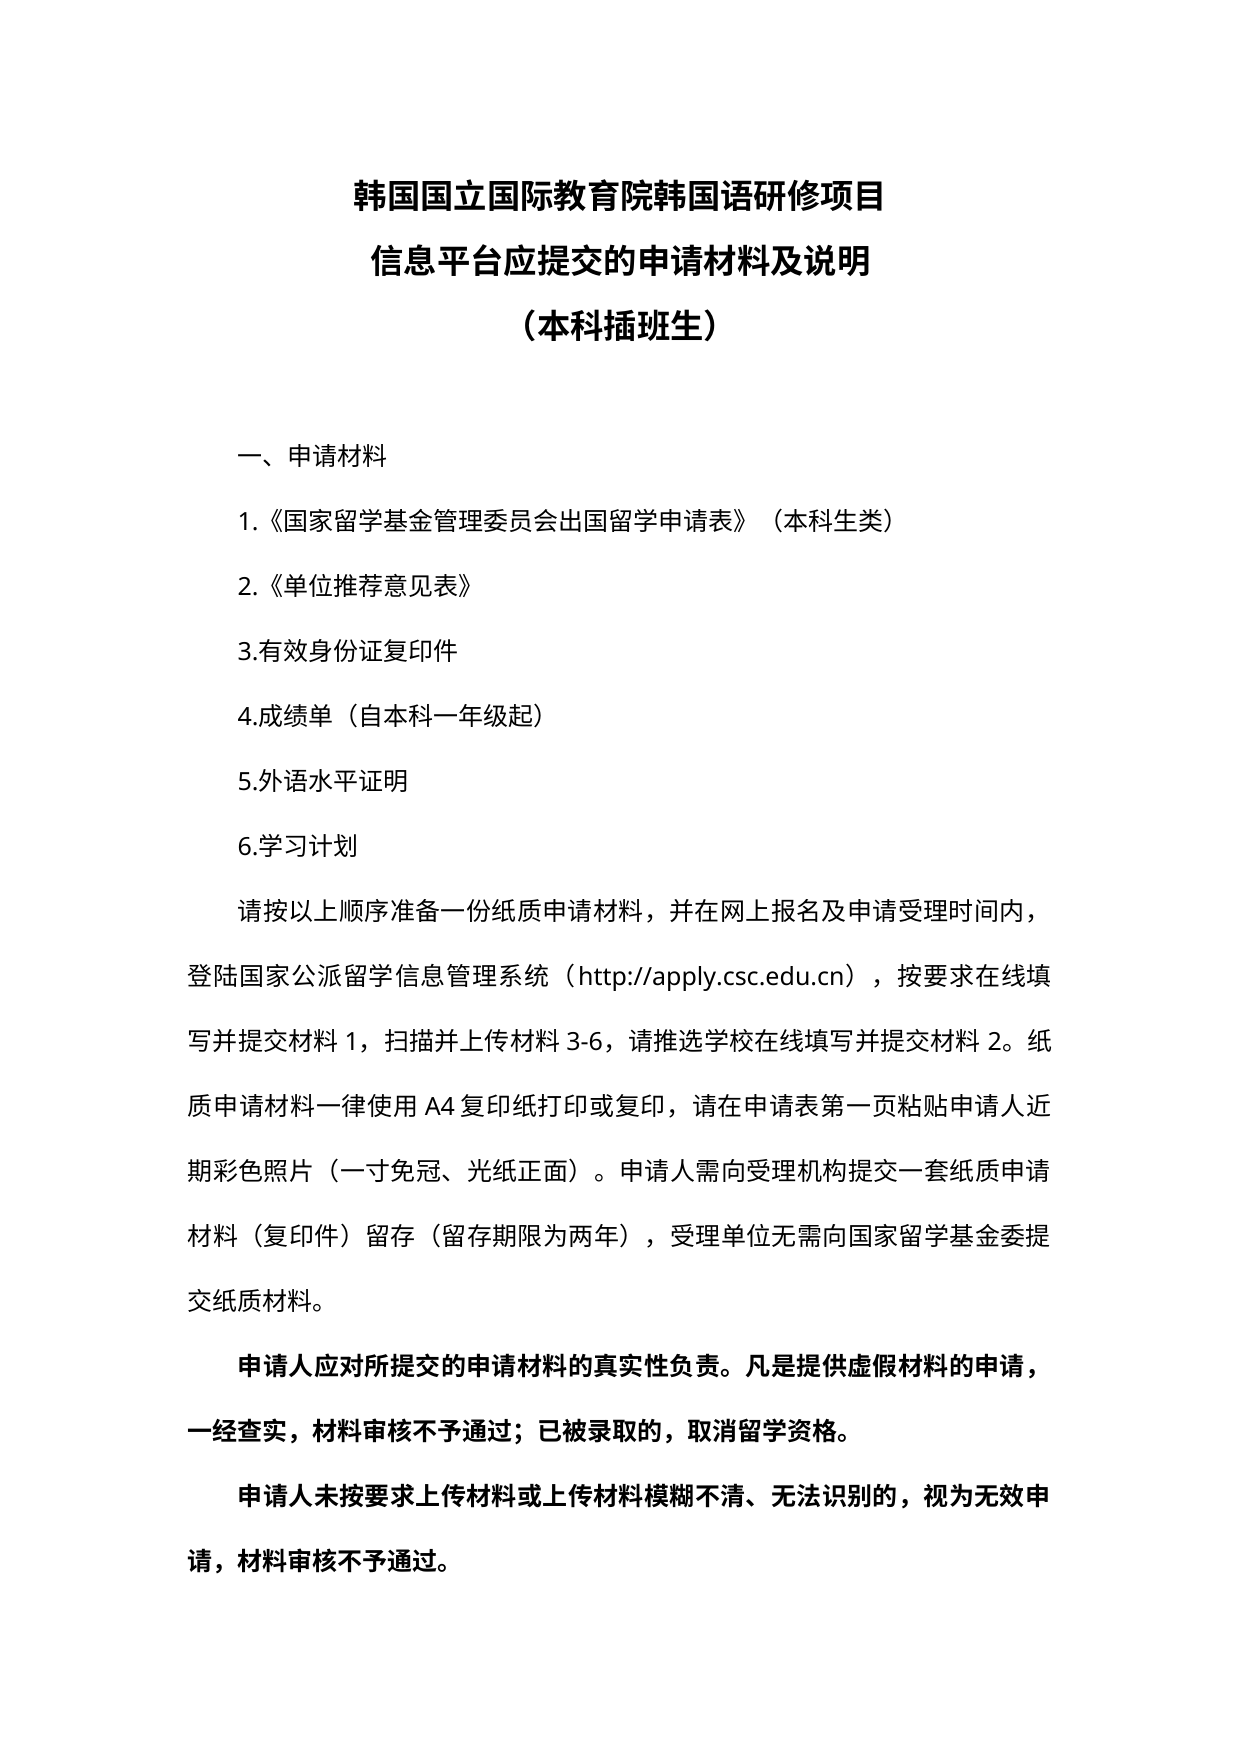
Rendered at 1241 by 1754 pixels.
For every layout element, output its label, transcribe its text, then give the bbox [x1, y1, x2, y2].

text 5.外语水平证明 [187, 747, 1053, 812]
text 3.有效身份证复印件 [187, 617, 1053, 682]
text 信息平台应提交的申请材料及说明 [187, 227, 1053, 292]
text 4.成绩单（自本科一年级起） [187, 682, 1053, 747]
text 一、申请材料 [187, 422, 1053, 487]
text 申请人应对所提交的申请材料的真实性负责。凡是提供虚假材料的申请，一经查实，材料审核不予通过；已被录取的，取消留学资格。 [187, 1332, 1053, 1462]
text 2.《单位推荐意见表》 [187, 552, 1053, 617]
text 申请人未按要求上传材料或上传材料模糊不清、无法识别的，视为无效申请，材料审核不予通过。 [187, 1462, 1053, 1592]
text 6.学习计划 [187, 812, 1053, 877]
text 韩国国立国际教育院韩国语研修项目 [187, 162, 1053, 227]
text 请按以上顺序准备一份纸质申请材料，并在网上报名及申请受理时间内，登陆国家公派留学信息管理系统（http://apply.csc.edu.cn），按要求在线填写并提交材料1，扫描并上传材料3-6，请推选学校在线填写并提交材料2。纸质申请材料一律使用A4复印纸打印或复印，请在申请表第一页粘贴申请人近期彩色照片（一寸免冠、光纸正面）。申请人需向受理机构提交一套纸质申请材料（复印件）留存（留存期限为两年），受理单位无需向国家留学基金委提交纸质材料。 [187, 877, 1053, 1332]
text （本科插班生） [187, 292, 1053, 357]
text 1.《国家留学基金管理委员会出国留学申请表》（本科生类） [187, 487, 1053, 552]
